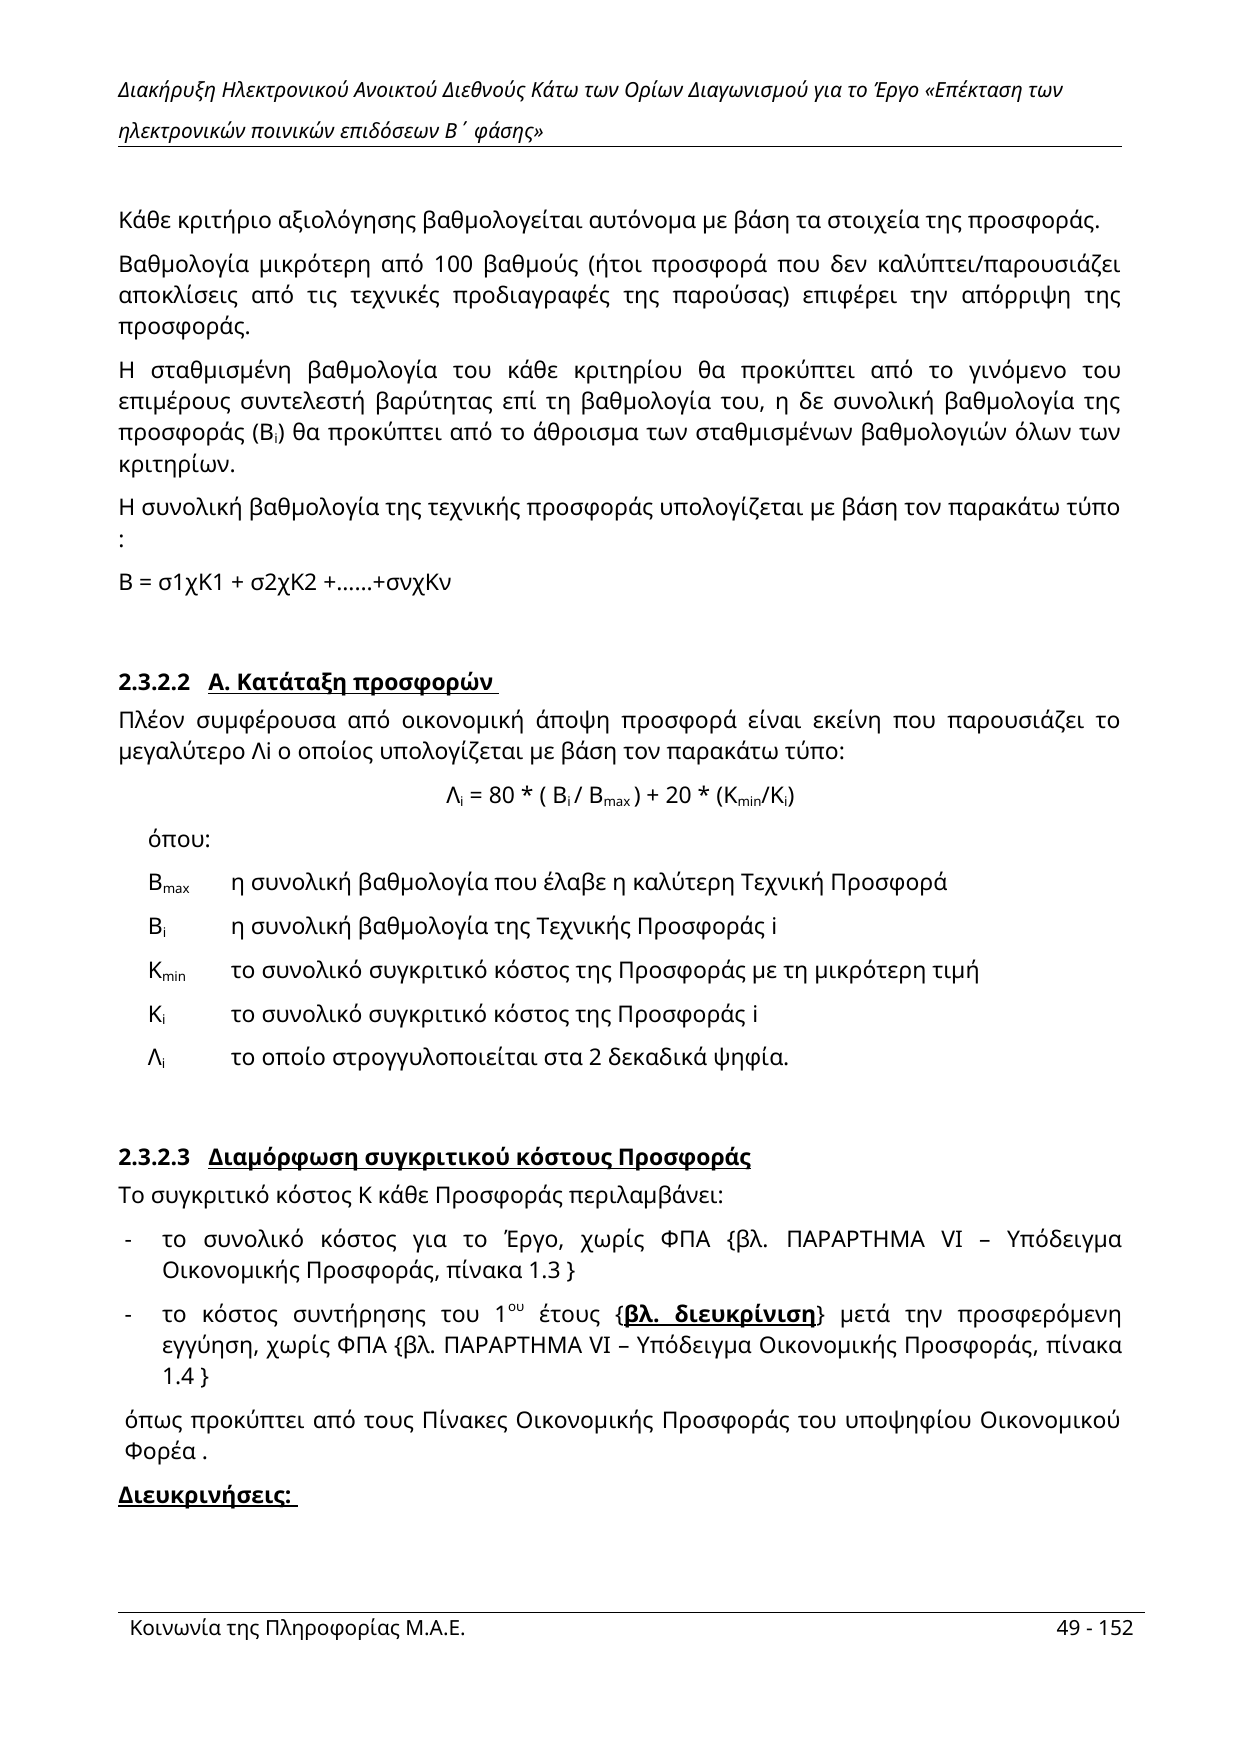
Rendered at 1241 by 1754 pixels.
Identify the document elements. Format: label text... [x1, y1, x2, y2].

text Kmin το συνολικό συγκριτικό κόστος της Προσφοράς με τη μικρότερη τιμή [148, 954, 1122, 985]
text Λi = 80 * ( Βi / Βmax ) + 20 * (Kmin/Ki) [118, 779, 1122, 810]
text Πλέον συμφέρουσα από οικονομική άποψη προσφορά είναι εκείνη που παρουσιάζει το μεγαλύτερο Λi ο οποίος υπολογίζεται με βάση τον παρακάτω τύπο: [118, 704, 1122, 766]
text όπως προκύπτει από τους Πίνακες Οικονομικής Προσφοράς του υποψηφίου Οικονομικού Φορέα . [124, 1404, 1122, 1466]
text Διευκρινήσεις: [118, 1479, 1122, 1510]
text Λi το οποίο στρογγυλοποιείται στα 2 δεκαδικά ψηφία. [148, 1041, 1122, 1072]
text Η σταθμισμένη βαθμολογία του κάθε κριτηρίου θα προκύπτει από το γινόμενο του επιμέρους συντελεστή βαρύτητας επί τη βαθμολογία του, η δε συνολική βαθμολογία της προσφοράς (Βi) θα προκύπτει από το άθροισμα των σταθμισμένων βαθμολογιών όλων των κριτηρίων. [118, 354, 1122, 479]
text Το συγκριτικό κόστος Κ κάθε Προσφοράς περιλαμβάνει: [118, 1179, 1122, 1210]
list το κόστος συντήρησης του 1ου έτους {βλ. διευκρίνιση} μετά την προσφερόμενη εγγύηση, χωρίς ΦΠΑ {βλ. ΠΑΡΑΡΤΗΜΑ VI – Υπόδειγμα Οικονομικής Προσφοράς, πίνακα 1.4 } [124, 1297, 1122, 1391]
text Βαθμολογία μικρότερη από 100 βαθμούς (ήτοι προσφορά που δεν καλύπτει/παρουσιάζει αποκλίσεις από τις τεχνικές προδιαγραφές της παρούσας) επιφέρει την απόρριψη της προσφοράς. [118, 247, 1122, 341]
text Κi το συνολικό συγκριτικό κόστος της Προσφοράς i [148, 997, 1122, 1029]
list το συνολικό κόστος για το Έργο, χωρίς ΦΠΑ {βλ. ΠΑΡΑΡΤΗΜΑ VI – Υπόδειγμα Οικονομικής Προσφοράς, πίνακα 1.3 } [124, 1222, 1122, 1285]
text Β = σ1χΚ1 + σ2χΚ2 +……+σνχΚν [118, 566, 1122, 597]
text όπου: [148, 822, 1122, 854]
subtitle Α. Κατάταξη προσφορών [118, 666, 1122, 697]
text Η συνολική βαθμολογία της τεχνικής προσφοράς υπολογίζεται με βάση τον παρακάτω τύπο : [118, 491, 1122, 554]
text Κάθε κριτήριο αξιολόγησης βαθμολογείται αυτόνομα με βάση τα στοιχεία της προσφοράς. [118, 204, 1122, 235]
text Βmax η συνολική βαθμολογία που έλαβε η καλύτερη Τεχνική Προσφορά [148, 866, 1122, 897]
text Βi η συνολική βαθμολογία της Τεχνικής Προσφοράς i [148, 910, 1122, 941]
subtitle Διαμόρφωση συγκριτικού κόστους Προσφοράς [118, 1141, 1122, 1172]
